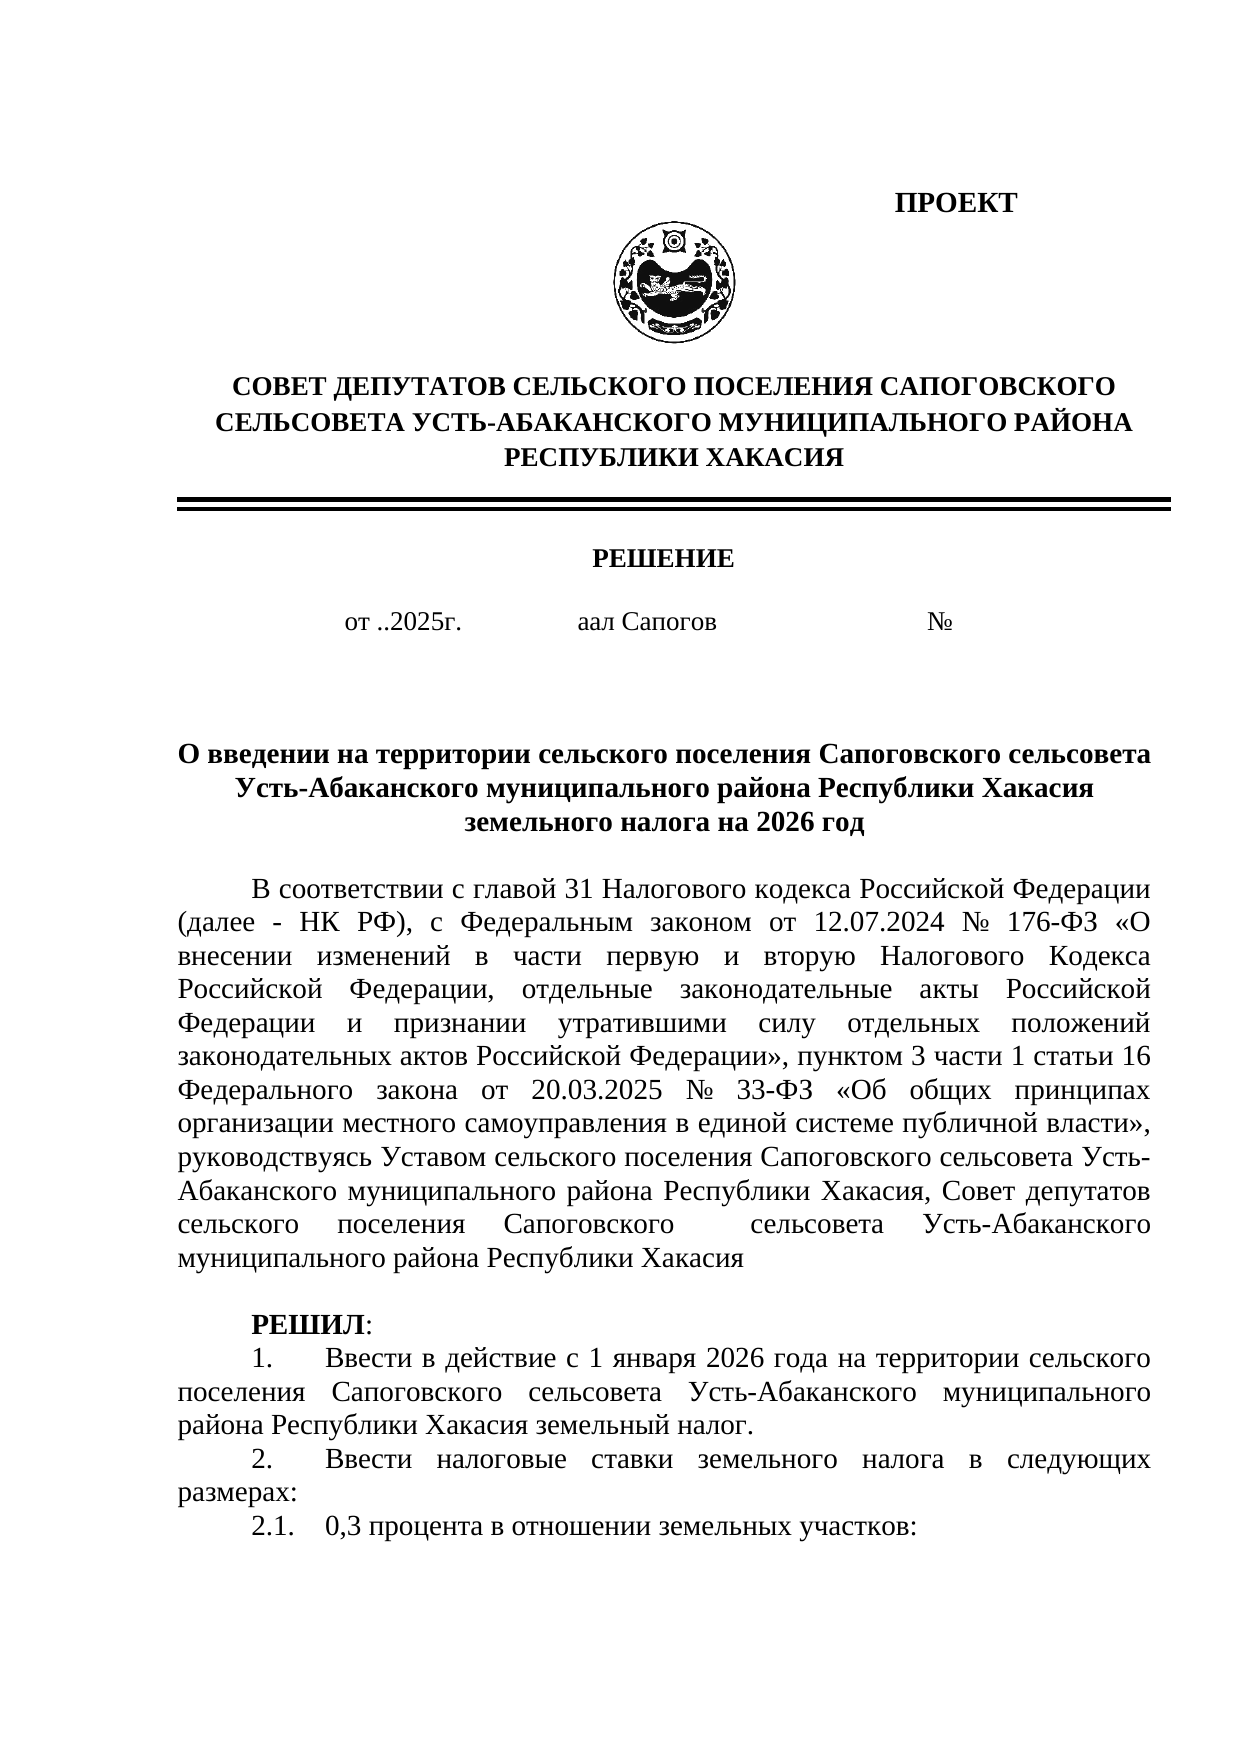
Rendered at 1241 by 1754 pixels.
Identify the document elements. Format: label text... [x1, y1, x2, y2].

text ПРОЕКТ [177, 185, 1152, 219]
picture [610, 218, 738, 346]
list РЕШИЛ: [177, 1307, 1152, 1340]
text РЕШЕНИЕ [215, 542, 1082, 574]
list Ввести налоговые ставки земельного налога в следующих размерах: [177, 1441, 1152, 1508]
list 0,3 процента в отношении земельных участков: [177, 1508, 1152, 1542]
list Ввести в действие с 1 января 2026 года на территории сельского поселения Сапоговского сельсовета Усть-Абаканского муниципального района Республики Хакасия земельный налог. [177, 1340, 1152, 1441]
text от ..2025г. аал Сапогов № [215, 605, 1082, 636]
list О введении на территории сельского поселения Сапоговского сельсовета Усть-Абаканского муниципального района Республики Хакасия земельного налога на 2026 год [177, 737, 1152, 837]
list В соответствии с главой 31 Налогового кодекса Российской Федерации (далее - НК РФ), с Федеральным законом от 12.07.2024 № 176-ФЗ «О внесении изменений в части первую и вторую Налогового Кодекса Российской Федерации, отдельные законодательные акты Российской Федерации и признании утратившими силу отдельных положений законодательных актов Российской Федерации», пунктом 3 части 1 статьи 16 Федерального закона от 20.03.2025 № 33-ФЗ «Об общих принципах организации местного самоуправления в единой системе публичной власти», руководствуясь Уставом сельского поселения Сапоговского сельсовета Усть-Абаканского муниципального района Республики Хакасия, Совет депутатов сельского поселения Сапоговского сельсовета Усть-Абаканского муниципального района Республики Хакасия [177, 871, 1152, 1273]
table_cell СОВЕТ ДЕПУТАТОВ СЕЛЬСКОГО ПОСЕЛЕНИЯ САПОГОВСКОГО СЕЛЬСОВЕТА УСТЬ-АБАКАНСКОГО МУНИЦИПАЛЬНОГО РАЙОНА РЕСПУБЛИКИ ХАКАСИЯ [177, 370, 1171, 497]
table_header [177, 219, 1171, 370]
